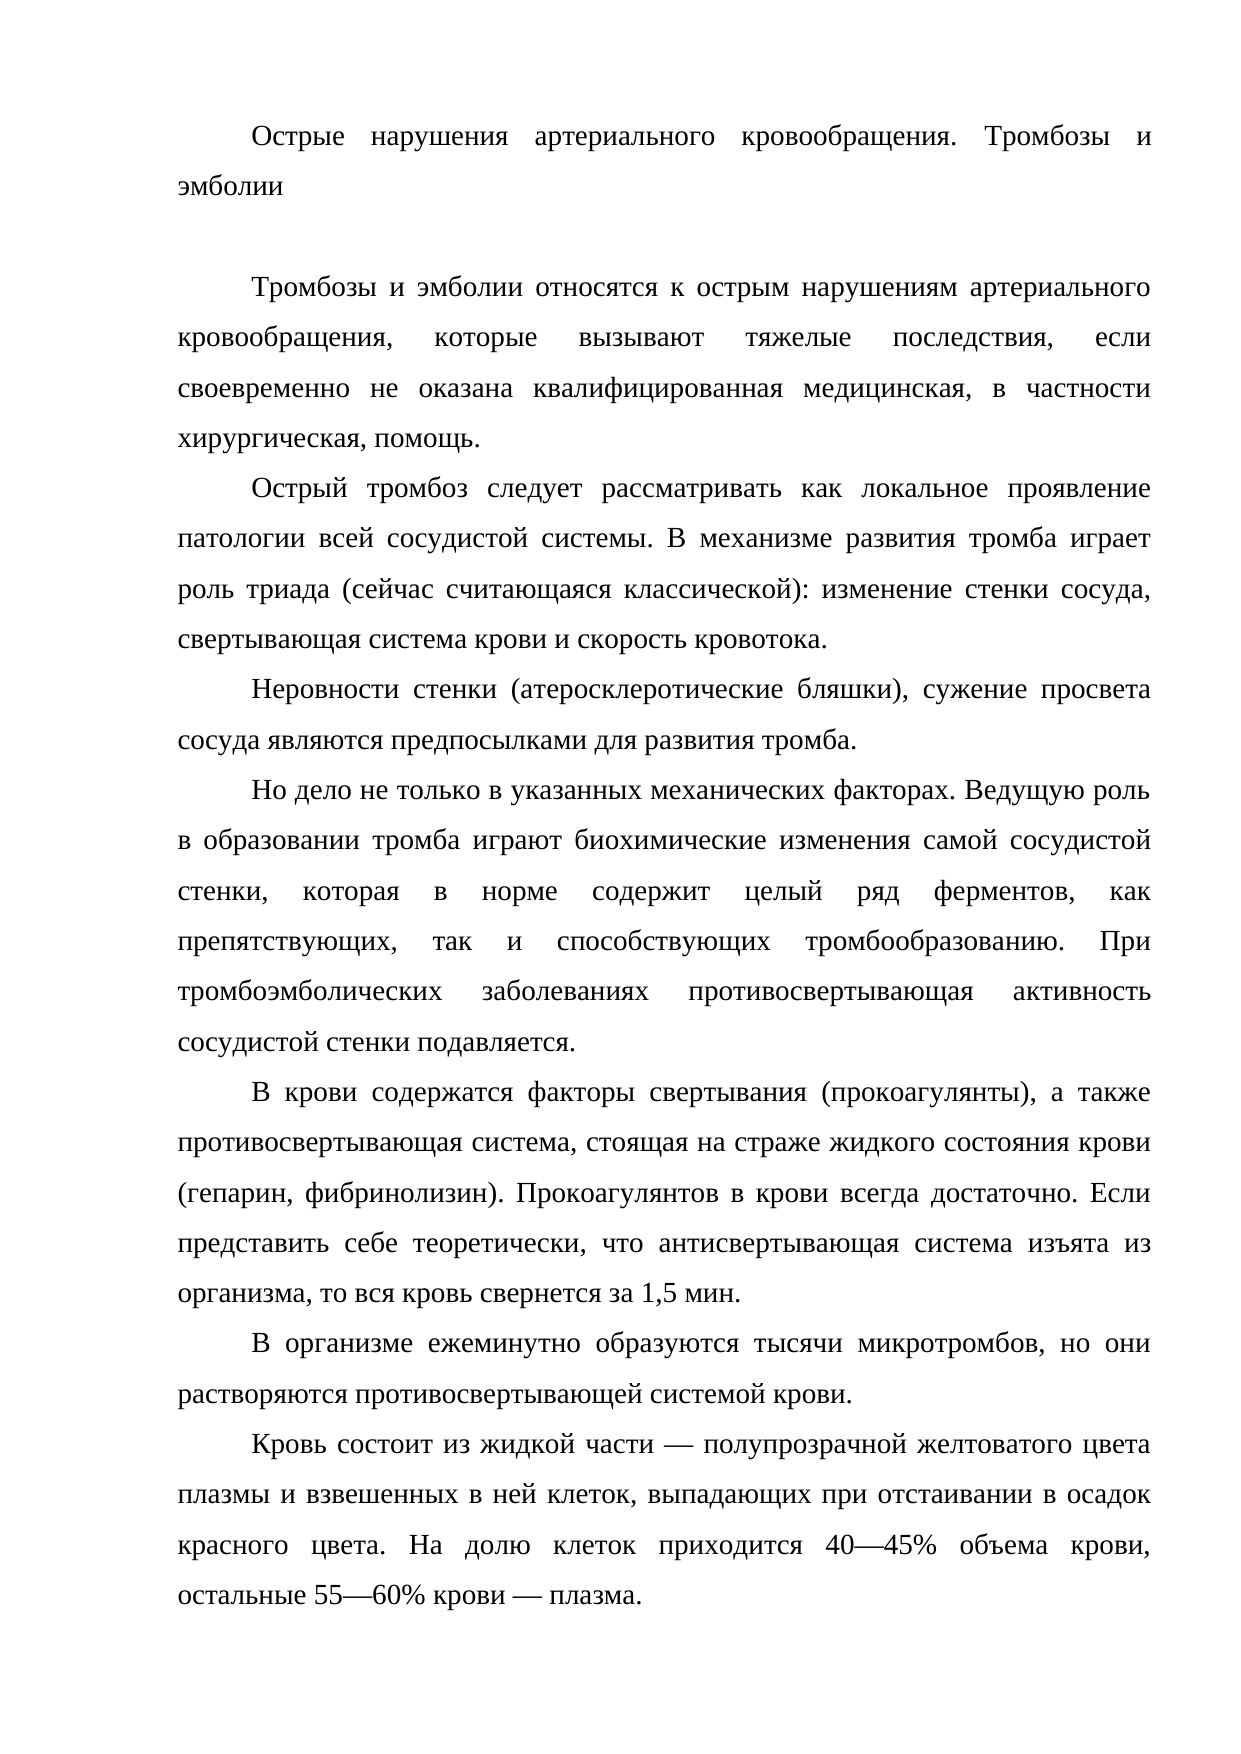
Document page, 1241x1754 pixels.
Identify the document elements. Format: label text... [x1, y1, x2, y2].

text В организме ежеминутно образуются тысячи микротромбов, но они растворяются противосвертывающей системой крови. [177, 1326, 1152, 1409]
text Тромбозы и эмболии относятся к острым нарушениям артериального кровообращения, которые вызывают тяжелые последствия, если своевременно не оказана квалифицированная медицинская, в частности хирургическая, помощь. [177, 269, 1152, 453]
text Неровности стенки (атеросклеротические бляшки), сужение просвета сосуда являются предпосылками для развития тромба. [177, 672, 1152, 755]
text Острый тромбоз следует рассматривать как локальное проявление патологии всей сосудистой системы. В механизме развития тромба играет роль триада (сейчас считающаяся классической): изменение стенки сосуда, свертывающая система крови и скорость кровотока. [177, 470, 1152, 655]
text В крови содержатся факторы свертывания (прокоагулянты), а также противосвертывающая система, стоящая на страже жидкого состояния крови (гепарин, фибринолизин). Прокоагулянтов в крови всегда достаточно. Если представить себе теоретически, что антисвертывающая система изъята из организма, то вся кровь свернется за 1,5 мин. [177, 1074, 1152, 1309]
text Кровь состоит из жидкой части — полупрозрачной желтоватого цвета плазмы и взвешенных в ней клеток, выпадающих при отстаивании в осадок красного цвета. На долю клеток приходится 40—45% объема крови, остальные 55—60% крови — плазма. [177, 1426, 1152, 1611]
text Но дело не только в указанных механических факторах. Ведущую роль в образовании тромба играют биохимические изменения самой сосудистой стенки, которая в норме содержит целый ряд ферментов, как препятствующих, так и способствующих тромбообразованию. При тромбоэмболических заболеваниях противосвертывающая активность сосудистой стенки подавляется. [177, 772, 1152, 1057]
text Острые нарушения артериального кровообращения. Тромбозы и эмболии [177, 118, 1152, 202]
